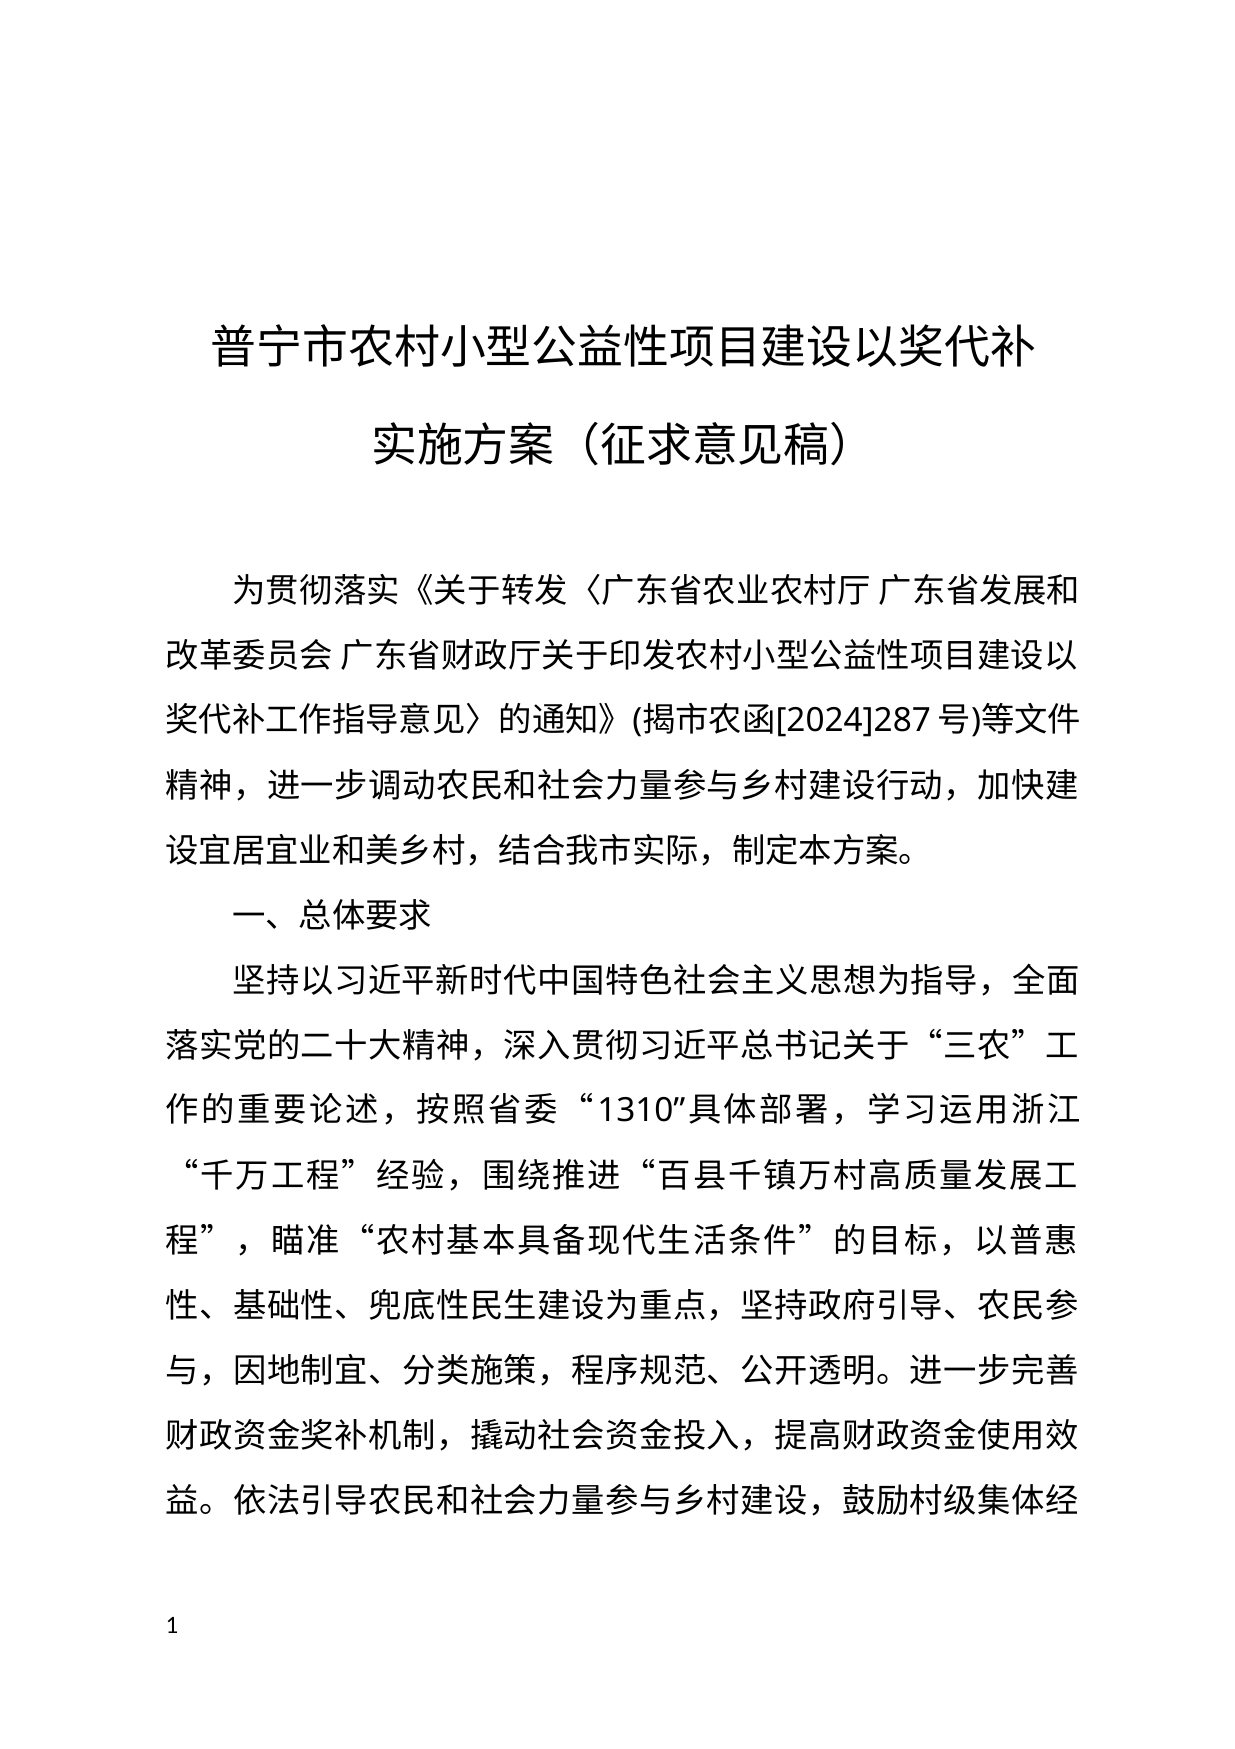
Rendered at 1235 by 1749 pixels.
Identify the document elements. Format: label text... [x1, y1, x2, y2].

text 普宁市农村小型公益性项目建设以奖代补 [165, 295, 1081, 392]
text 一、总体要求 [165, 880, 1081, 945]
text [165, 945, 1081, 1530]
text 为贯彻落实《关于转发〈广东省农业农村厅 广东省发展和改革委员会 广东省财政厅关于印发农村小型公益性项目建设以奖代补工作指导意见〉的通知》(揭市农函[2024]287号)等文件精神，进一步调动农民和社会力量参与乡村建设行动，加快建设宜居宜业和美乡村，结合我市实际，制定本方案。 [165, 555, 1081, 880]
text 实施方案（征求意见稿） [165, 392, 1081, 490]
